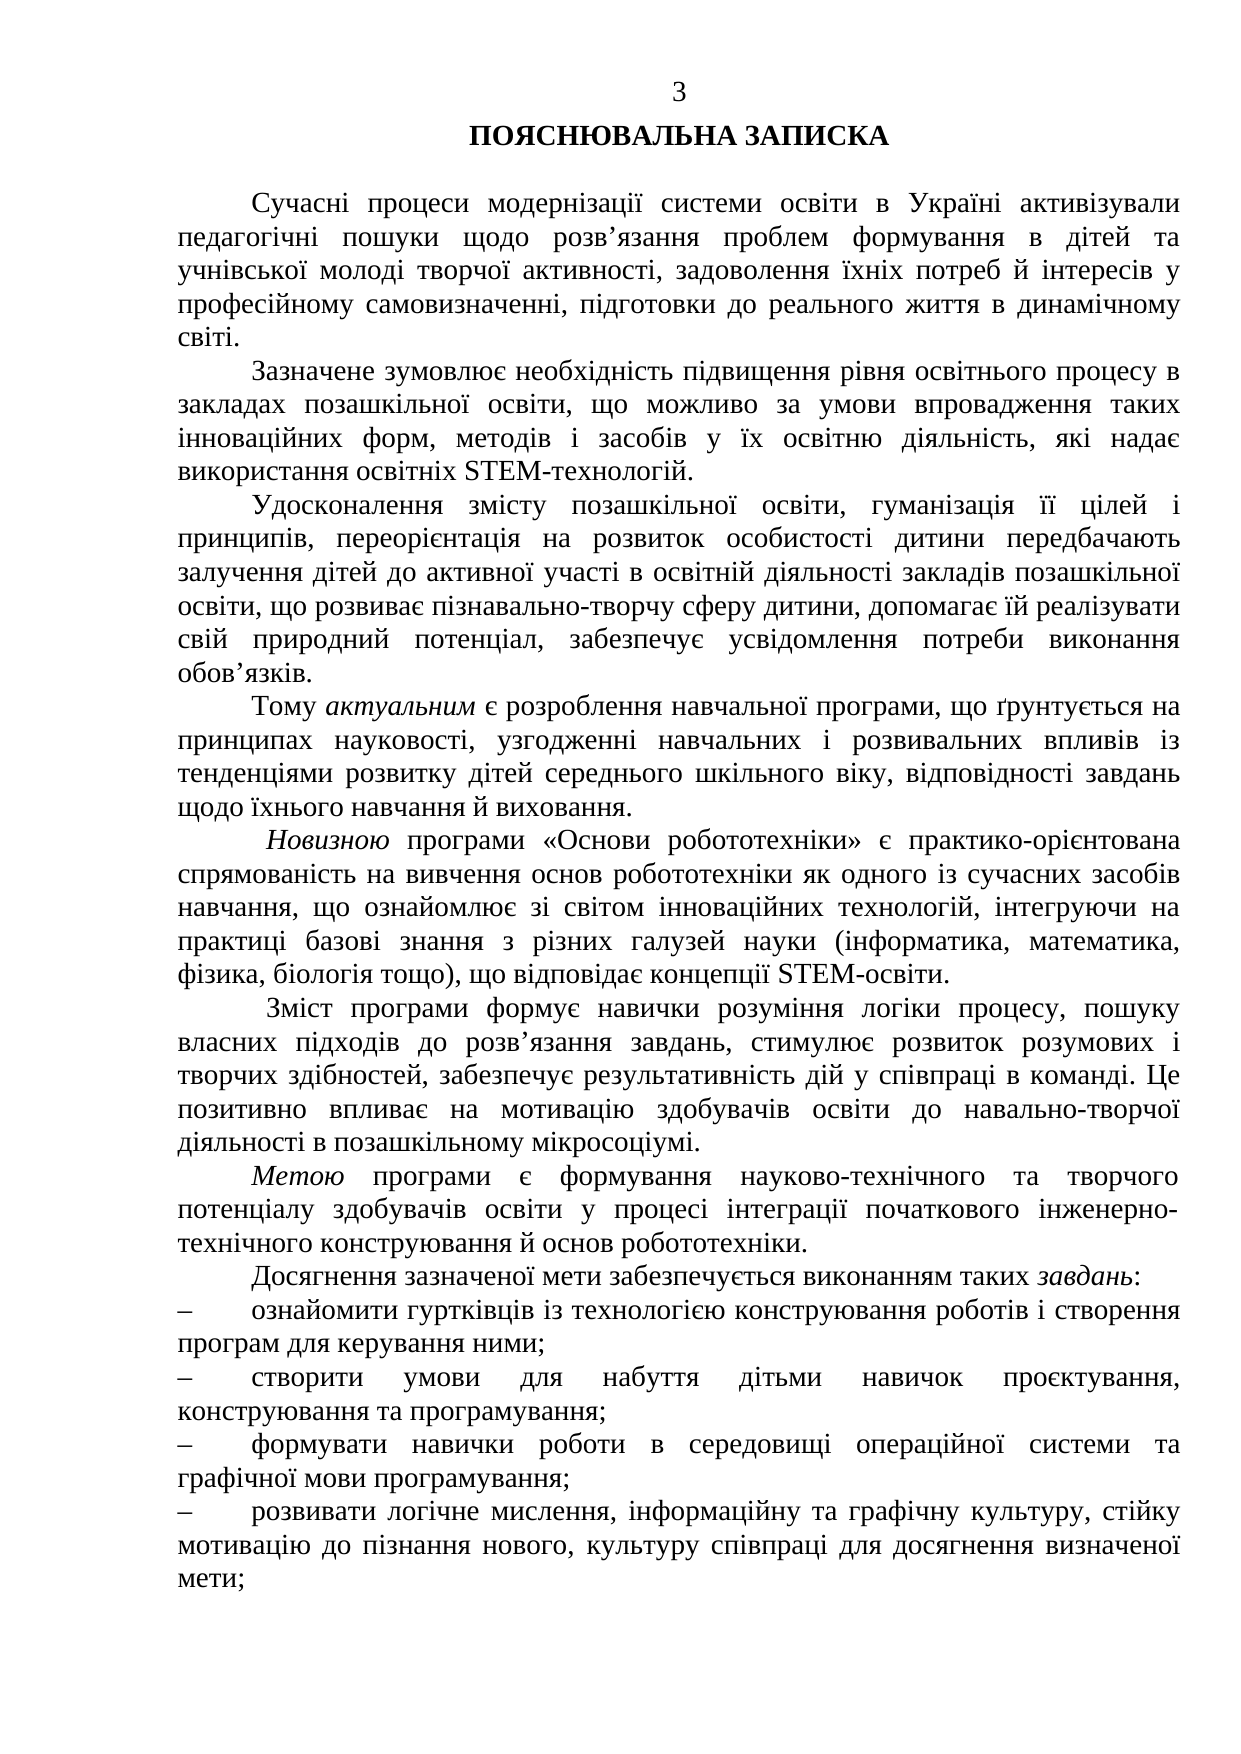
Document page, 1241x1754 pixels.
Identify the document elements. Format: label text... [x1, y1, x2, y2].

text ПОЯСНЮВАЛЬНА ЗАПИСКА [177, 118, 1181, 152]
list ознайомити гуртківців із технологією конструювання роботів і створення програм для керування ними; [177, 1292, 1181, 1359]
text Сучасні процеси модернізації системи освіти в Україні активізували педагогічні пошуки щодо розв’язання проблем формування в дітей та учнівської молоді творчої активності, задоволення їхніх потреб й інтересів у професійному самовизначенні, підготовки до реального життя в динамічному світі. [177, 185, 1181, 353]
text Метою програми є формування науково-технічного та творчого потенціалу здобувачів освіти у процесі інтеграції початкового інженерно-технічного конструювання й основ робототехніки. [177, 1158, 1179, 1258]
text Тому актуальним є розроблення навчальної програми, що ґрунтується на принципах науковості, узгодженні навчальних і розвивальних впливів із тенденціями розвитку дітей середнього шкільного віку, відповідності завдань щодо їхнього навчання й виховання. [177, 688, 1181, 822]
list формувати навички роботи в середовищі операційної системи та графічної мови програмування; [177, 1426, 1181, 1493]
text Досягнення зазначеної мети забезпечується виконанням таких завдань: [177, 1258, 1181, 1292]
text Новизною програми «Основи робототехніки» є практико-орієнтована спрямованість на вивчення основ робототехніки як одного із сучасних засобів навчання, що ознайомлює зі світом інноваційних технологій, інтегруючи на практиці базові знання з різних галузей науки (інформатика, математика, фізика, біологія тощо), що відповідає концепції STEM-освіти. [177, 822, 1181, 990]
list розвивати логічне мислення, інформаційну та графічну культуру, стійку мотивацію до пізнання нового, культуру співпраці для досягнення визначеної мети; [177, 1493, 1181, 1594]
text Зміст програми формує навички розуміння логіки процесу, пошуку власних підходів до розв’язання завдань, стимулює розвиток розумових і творчих здібностей, забезпечує результативність дій у співпраці в команді. Це позитивно впливає на мотивацію здобувачів освіти до навально-творчої діяльності в позашкільному мікросоціумі. [177, 990, 1181, 1158]
text Зазначене зумовлює необхідність підвищення рівня освітнього процесу в закладах позашкільної освіти, що можливо за умови впровадження таких інноваційних форм, методів і засобів у їх освітню діяльність, які надає використання освітніх STEM-технологій. [177, 353, 1181, 487]
text Удосконалення змісту позашкільної освіти, гуманізація її цілей і принципів, переорієнтація на розвиток особистості дитини передбачають залучення дітей до активної участі в освітній діяльності закладів позашкільної освіти, що розвиває пізнавально-творчу сферу дитини, допомагає їй реалізувати свій природний потенціал, забезпечує усвідомлення потреби виконання обов’язків. [177, 487, 1181, 688]
list створити умови для набуття дітьми навичок проєктування, конструювання та програмування; [177, 1359, 1181, 1426]
